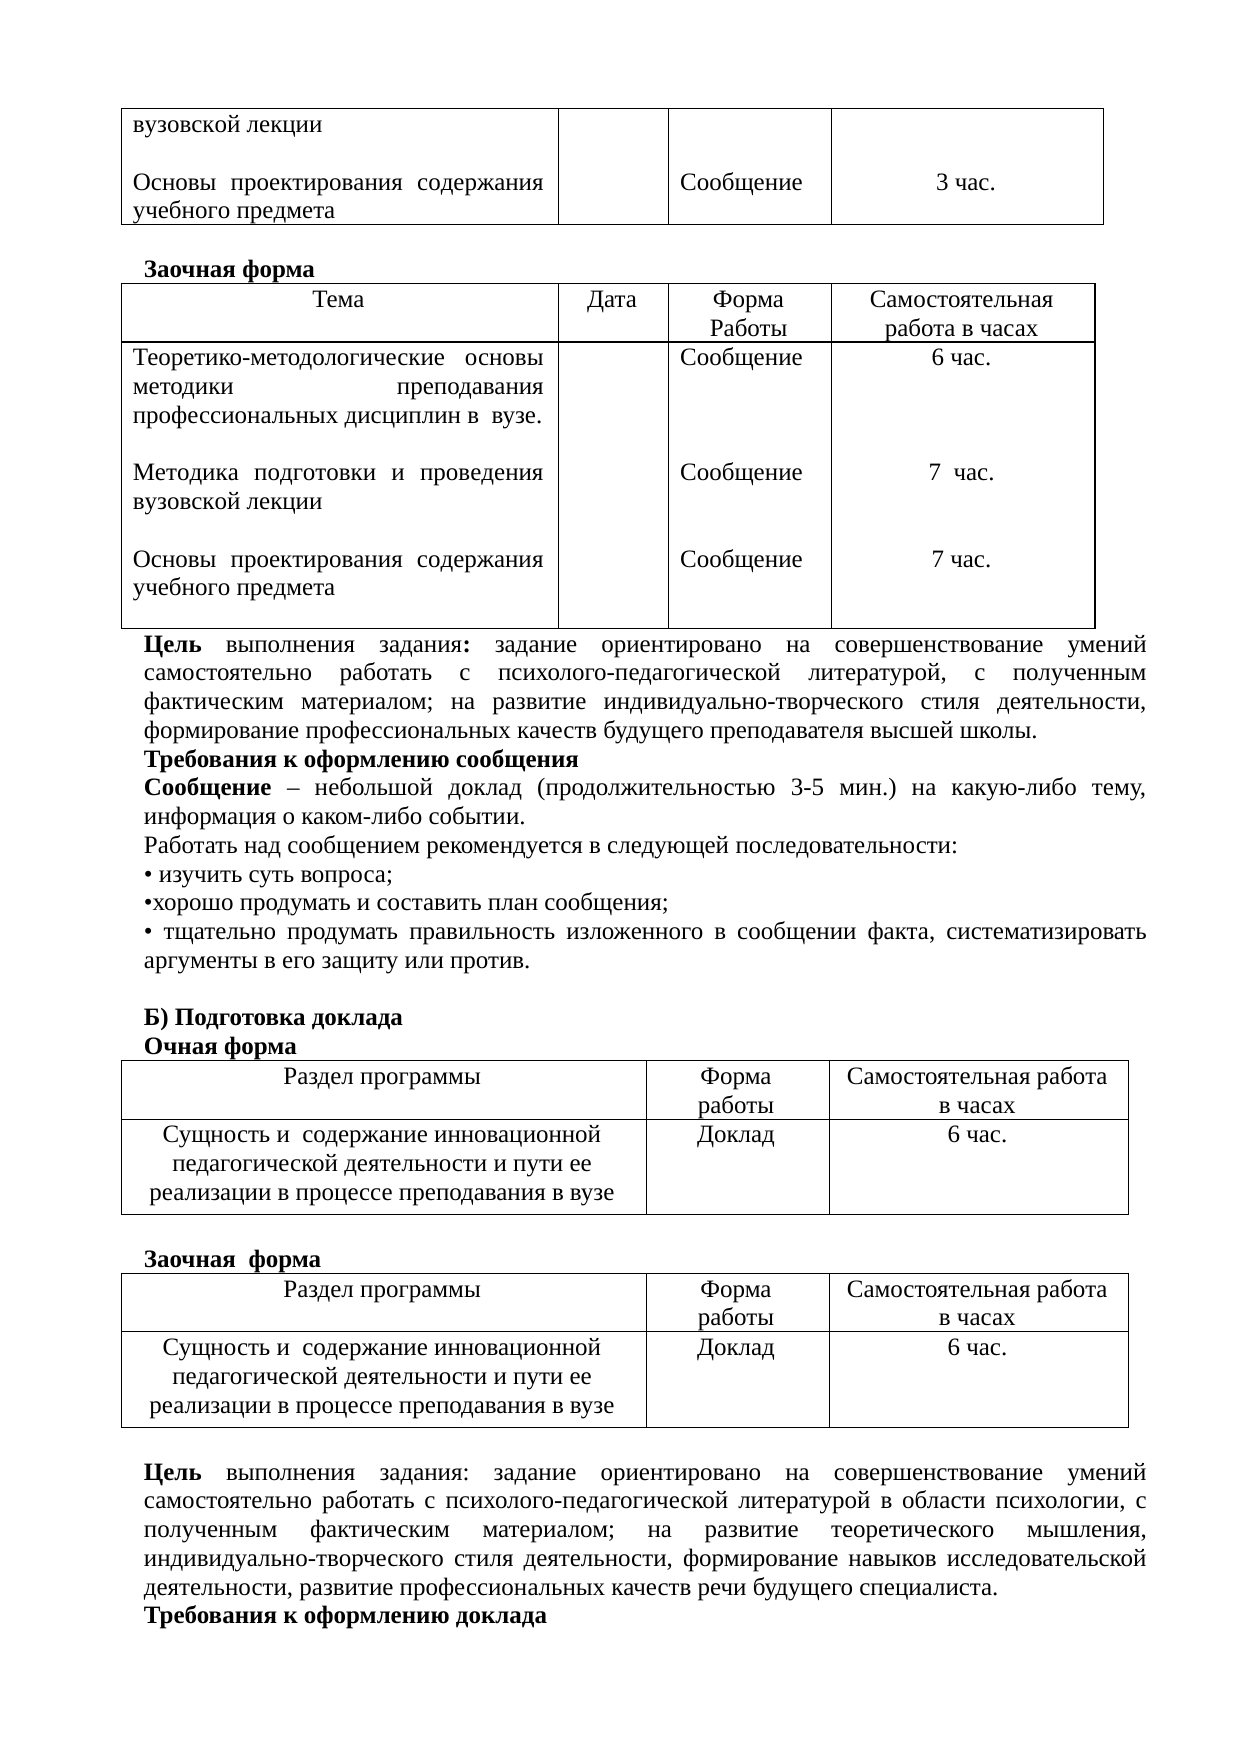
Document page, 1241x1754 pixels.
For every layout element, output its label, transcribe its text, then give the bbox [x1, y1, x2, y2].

table_cell 6 час. 7 час. 7 час. [832, 343, 1094, 628]
table_header Форма работы [647, 1061, 829, 1118]
table_header Дата [559, 284, 668, 341]
text Очная форма [144, 1031, 1147, 1060]
table_cell [559, 109, 668, 224]
table_header Самостоятельная работа в часах [830, 1061, 1128, 1118]
text Сообщение – небольшой доклад (продолжительностью 3-5 мин.) на какую-либо тему, информация о каком-либо событии. [144, 772, 1147, 830]
text • тщательно продумать правильность изложенного в сообщении факта, систематизировать аргументы в его защиту или против. [144, 916, 1147, 974]
table_header Раздел программы [122, 1274, 646, 1331]
table_header Форма Работы [669, 284, 831, 341]
text Требования к оформлению доклада [144, 1600, 1147, 1629]
table_cell Доклад [647, 1120, 829, 1214]
table_header Тема [122, 284, 558, 341]
table_cell Сущность и содержание инновационной педагогической деятельности и пути ее реализации в процессе преподавания в вузе [122, 1120, 646, 1214]
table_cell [832, 109, 1103, 224]
table_header Самостоятельная работа в часах [832, 284, 1094, 341]
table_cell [669, 109, 831, 224]
table_cell Доклад [647, 1332, 829, 1427]
table_header Самостоятельная работа в часах [830, 1274, 1128, 1331]
text Цель выполнения задания: задание ориентировано на совершенствование умений самостоятельно работать с психолого-педагогической литературой в области психологии, с полученным фактическим материалом; на развитие теоретического мышления, индивидуально-творческого стиля деятельности, формирование навыков исследовательской деятельности, развитие профессиональных качеств речи будущего специалиста. [144, 1457, 1147, 1600]
text Б) Подготовка доклада [144, 1002, 1147, 1031]
text Требования к оформлению сообщения [144, 744, 1147, 772]
table_cell 6 час. [830, 1332, 1128, 1427]
text Заочная форма [144, 254, 1147, 283]
table_header Форма работы [647, 1274, 829, 1331]
table_cell Сущность и содержание инновационной педагогической деятельности и пути ее реализации в процессе преподавания в вузе [122, 1332, 646, 1427]
text Заочная форма [144, 1244, 1147, 1273]
table_cell [559, 343, 668, 628]
table_cell 6 час. [830, 1120, 1128, 1214]
text •хорошо продумать и составить план сообщения; [144, 887, 1147, 916]
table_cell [122, 109, 558, 224]
table_cell Сообщение Сообщение Сообщение [669, 343, 831, 628]
text Работать над сообщением рекомендуется в следующей последовательности: [144, 830, 1147, 859]
table_header Раздел программы [122, 1061, 646, 1118]
text Цель выполнения задания: задание ориентировано на совершенствование умений самостоятельно работать с психолого-педагогической литературой, с полученным фактическим материалом; на развитие индивидуально-творческого стиля деятельности, формирование профессиональных качеств будущего преподавателя высшей школы. [144, 629, 1147, 744]
text • изучить суть вопроса; [144, 859, 1147, 887]
